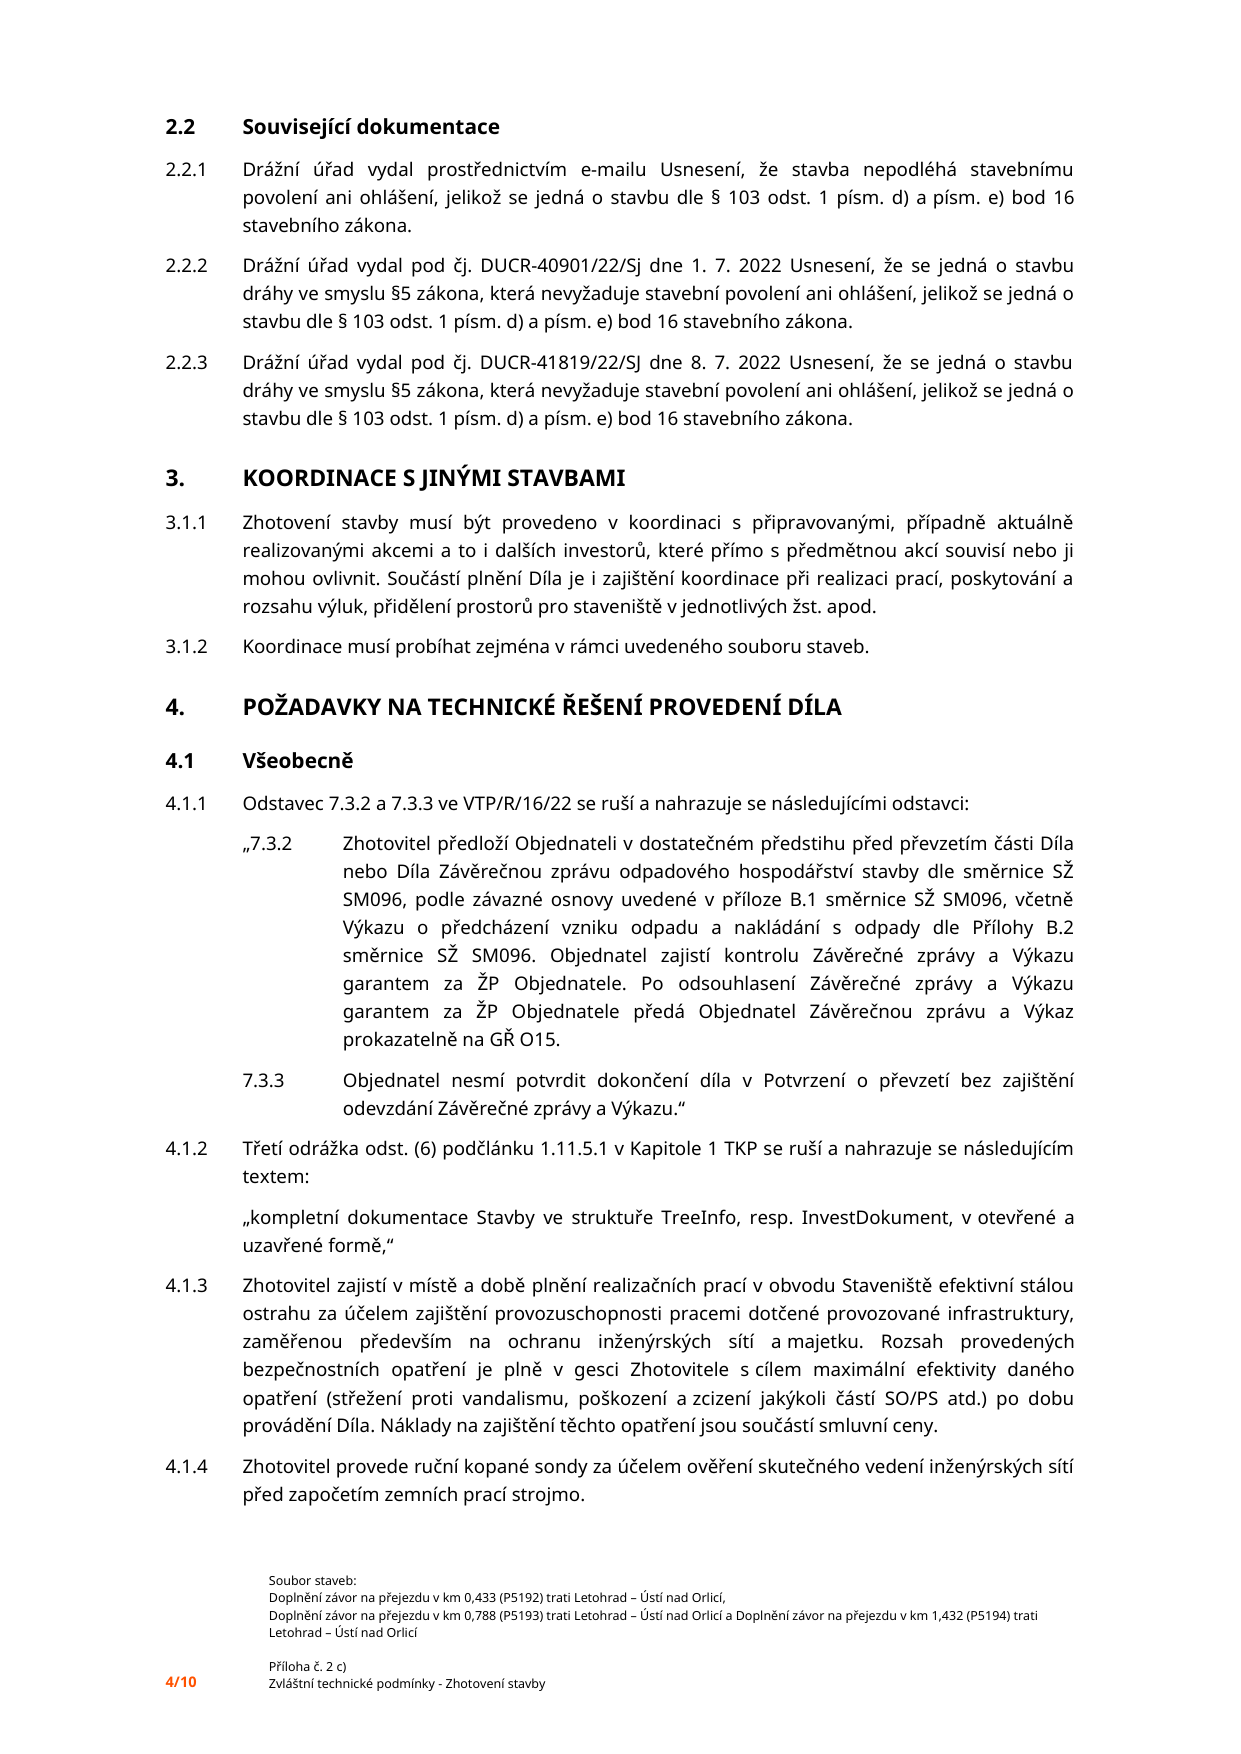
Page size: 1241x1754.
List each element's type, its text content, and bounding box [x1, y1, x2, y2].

text Drážní úřad vydal pod čj. DUCR-40901/22/Sj dne 1. 7. 2022 Usnesení, že se jedná o stavbu dráhy ve smyslu §5 zákona, která nevyžaduje stavební povolení ani ohlášení, jelikož se jedná o stavbu dle § 103 odst. 1 písm. d) a písm. e) bod 16 stavebního zákona. [165, 252, 1075, 334]
text KOORDINACE S JINÝMI STAVBAMI [165, 462, 1075, 493]
text POŽADAVKY NA TECHNICKÉ ŘEŠENÍ PROVEDENÍ DÍLA [165, 691, 1075, 722]
text Všeobecně [165, 746, 1075, 774]
text Drážní úřad vydal prostřednictvím e-mailu Usnesení, že stavba nepodléhá stavebnímu povolení ani ohlášení, jelikož se jedná o stavbu dle § 103 odst. 1 písm. d) a písm. e) bod 16 stavebního zákona. [165, 156, 1075, 237]
text Koordinace musí probíhat zejména v rámci uvedeného souboru staveb. [165, 634, 1075, 659]
text Třetí odrážka odst. (6) podčlánku 1.11.5.1 v Kapitole 1 TKP se ruší a nahrazuje se následujícím textem: [165, 1136, 1075, 1189]
text Drážní úřad vydal pod čj. DUCR-41819/22/SJ dne 8. 7. 2022 Usnesení, že se jedná o stavbu dráhy ve smyslu §5 zákona, která nevyžaduje stavební povolení ani ohlášení, jelikož se jedná o stavbu dle § 103 odst. 1 písm. d) a písm. e) bod 16 stavebního zákona. [165, 349, 1075, 431]
text Zhotovitel zajistí v místě a době plnění realizačních prací v obvodu Staveniště efektivní stálou ostrahu za účelem zajištění provozuschopnosti pracemi dotčené provozované infrastruktury, zaměřenou především na ochranu inženýrských sítí a majetku. Rozsah provedených bezpečnostních opatření je plně v gesci Zhotovitele s cílem maximální efektivity daného opatření (střežení proti vandalismu, poškození a zcizení jakýkoli částí SO/PS atd.) po dobu provádění Díla. Náklady na zajištění těchto opatření jsou součástí smluvní ceny. [165, 1273, 1075, 1438]
text Zhotovení stavby musí být provedeno v koordinaci s připravovanými, případně aktuálně realizovanými akcemi a to i dalších investorů, které přímo s předmětnou akcí souvisí nebo ji mohou ovlivnit. Součástí plnění Díla je i zajištění koordinace při realizaci prací, poskytování a rozsahu výluk, přidělení prostorů pro staveniště v jednotlivých žst. apod. [165, 509, 1075, 619]
text Odstavec 7.3.2 a 7.3.3 ve VTP/R/16/22 se ruší a nahrazuje se následujícími odstavci: [165, 790, 1075, 815]
text 7.3.3 Objednatel nesmí potvrdit dokončení díla v Potvrzení o převzetí bez zajištění odevzdání Závěrečné zprávy a Výkazu.“ [242, 1067, 1075, 1121]
text „7.3.2 Zhotovitel předloží Objednateli v dostatečném předstihu před převzetím části Díla nebo Díla Závěrečnou zprávu odpadového hospodářství stavby dle směrnice SŽ SM096, podle závazné osnovy uvedené v příloze B.1 směrnice SŽ SM096, včetně Výkazu o předcházení vzniku odpadu a nakládání s odpady dle Přílohy B.2 směrnice SŽ SM096. Objednatel zajistí kontrolu Závěrečné zprávy a Výkazu garantem za ŽP Objednatele. Po odsouhlasení Závěrečné zprávy a Výkazu garantem za ŽP Objednatele předá Objednatel Závěrečnou zprávu a Výkaz prokazatelně na GŘ O15. [242, 830, 1075, 1052]
text Související dokumentace [165, 112, 1075, 141]
text „kompletní dokumentace Stavby ve struktuře TreeInfo, resp. InvestDokument, v otevřené a uzavřené formě,“ [242, 1204, 1075, 1258]
text Zhotovitel provede ruční kopané sondy za účelem ověření skutečného vedení inženýrských sítí před započetím zemních prací strojmo. [165, 1453, 1075, 1507]
